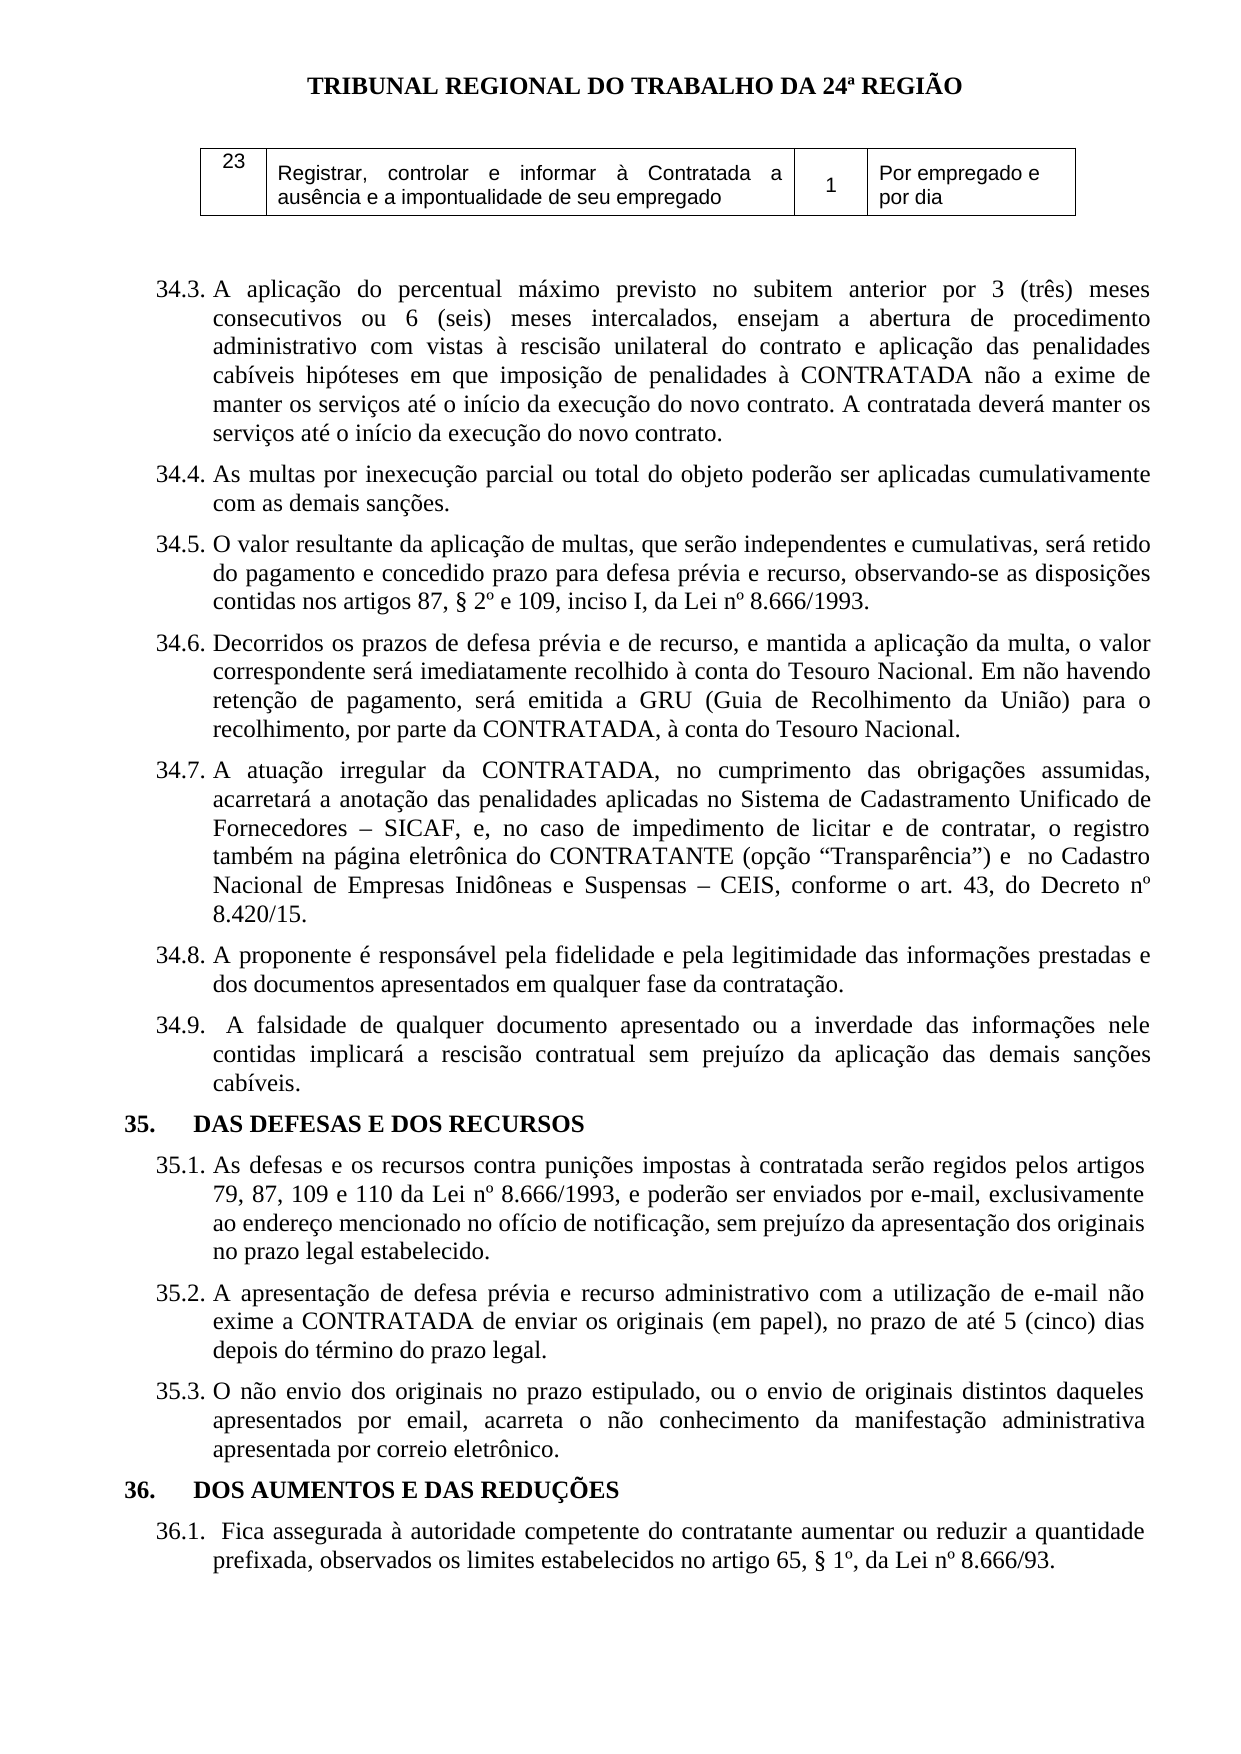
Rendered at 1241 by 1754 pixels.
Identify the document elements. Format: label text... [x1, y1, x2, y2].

list A aplicação do percentual máximo previsto no subitem anterior por 3 (três) meses consecutivos ou 6 (seis) meses intercalados, ensejam a abertura de procedimento administrativo com vistas à rescisão unilateral do contrato e aplicação das penalidades cabíveis hipóteses em que imposição de penalidades à CONTRATADA não a exime de manter os serviços até o início da execução do novo contrato. A contratada deverá manter os serviços até o início da execução do novo contrato. [156, 274, 1152, 446]
table_cell 1 [795, 149, 867, 215]
list Fica assegurada à autoridade competente do contratante aumentar ou reduzir a quantidade prefixada, observados os limites estabelecidos no artigo 65, § 1º, da Lei nº 8.666/93. [156, 1516, 1146, 1574]
table_cell Registrar, controlar e informar à Contratada a ausência e a impontualidade de seu empregado [267, 149, 794, 215]
list As defesas e os recursos contra punições impostas à contratada serão regidos pelos artigos 79, 87, 109 e 110 da Lei nº 8.666/1993, e poderão ser enviados por e-mail, exclusivamente ao endereço mencionado no ofício de notificação, sem prejuízo da apresentação dos originais no prazo legal estabelecido. [156, 1150, 1146, 1265]
list DOS AUMENTOS E DAS REDUÇÕES [124, 1475, 1146, 1504]
list A falsidade de qualquer documento apresentado ou a inverdade das informações nele contidas implicará a rescisão contratual sem prejuízo da aplicação das demais sanções cabíveis. [156, 1010, 1152, 1096]
list A atuação irregular da CONTRATADA, no cumprimento das obrigações assumidas, acarretará a anotação das penalidades aplicadas no Sistema de Cadastramento Unificado de Fornecedores – SICAF, e, no caso de impedimento de licitar e de contratar, o registro também na página eletrônica do CONTRATANTE (opção “Transparência”) e no Cadastro Nacional de Empresas Inidôneas e Suspensas – CEIS, conforme o art. 43, do Decreto nº 8.420/15. [156, 755, 1152, 928]
list As multas por inexecução parcial ou total do objeto poderão ser aplicadas cumulativamente com as demais sanções. [156, 459, 1152, 516]
list A proponente é responsável pela fidelidade e pela legitimidade das informações prestadas e dos documentos apresentados em qualquer fase da contratação. [156, 940, 1152, 998]
list A apresentação de defesa prévia e recurso administrativo com a utilização de e-mail não exime a CONTRATADA de enviar os originais (em papel), no prazo de até 5 (cinco) dias depois do término do prazo legal. [156, 1278, 1146, 1364]
table_cell 23 [201, 149, 266, 215]
table_cell Por empregado e por dia [868, 149, 1075, 215]
list O não envio dos originais no prazo estipulado, ou o envio de originais distintos daqueles apresentados por email, acarreta o não conhecimento da manifestação administrativa apresentada por correio eletrônico. [156, 1376, 1146, 1463]
list Decorridos os prazos de defesa prévia e de recurso, e mantida a aplicação da multa, o valor correspondente será imediatamente recolhido à conta do Tesouro Nacional. Em não havendo retenção de pagamento, será emitida a GRU (Guia de Recolhimento da União) para o recolhimento, por parte da CONTRATADA, à conta do Tesouro Nacional. [156, 628, 1152, 743]
list O valor resultante da aplicação de multas, que serão independentes e cumulativas, será retido do pagamento e concedido prazo para defesa prévia e recurso, observando-se as disposições contidas nos artigos 87, § 2º e 109, inciso I, da Lei nº 8.666/1993. [156, 529, 1152, 615]
list DAS DEFESAS E DOS RECURSOS [124, 1109, 1146, 1138]
